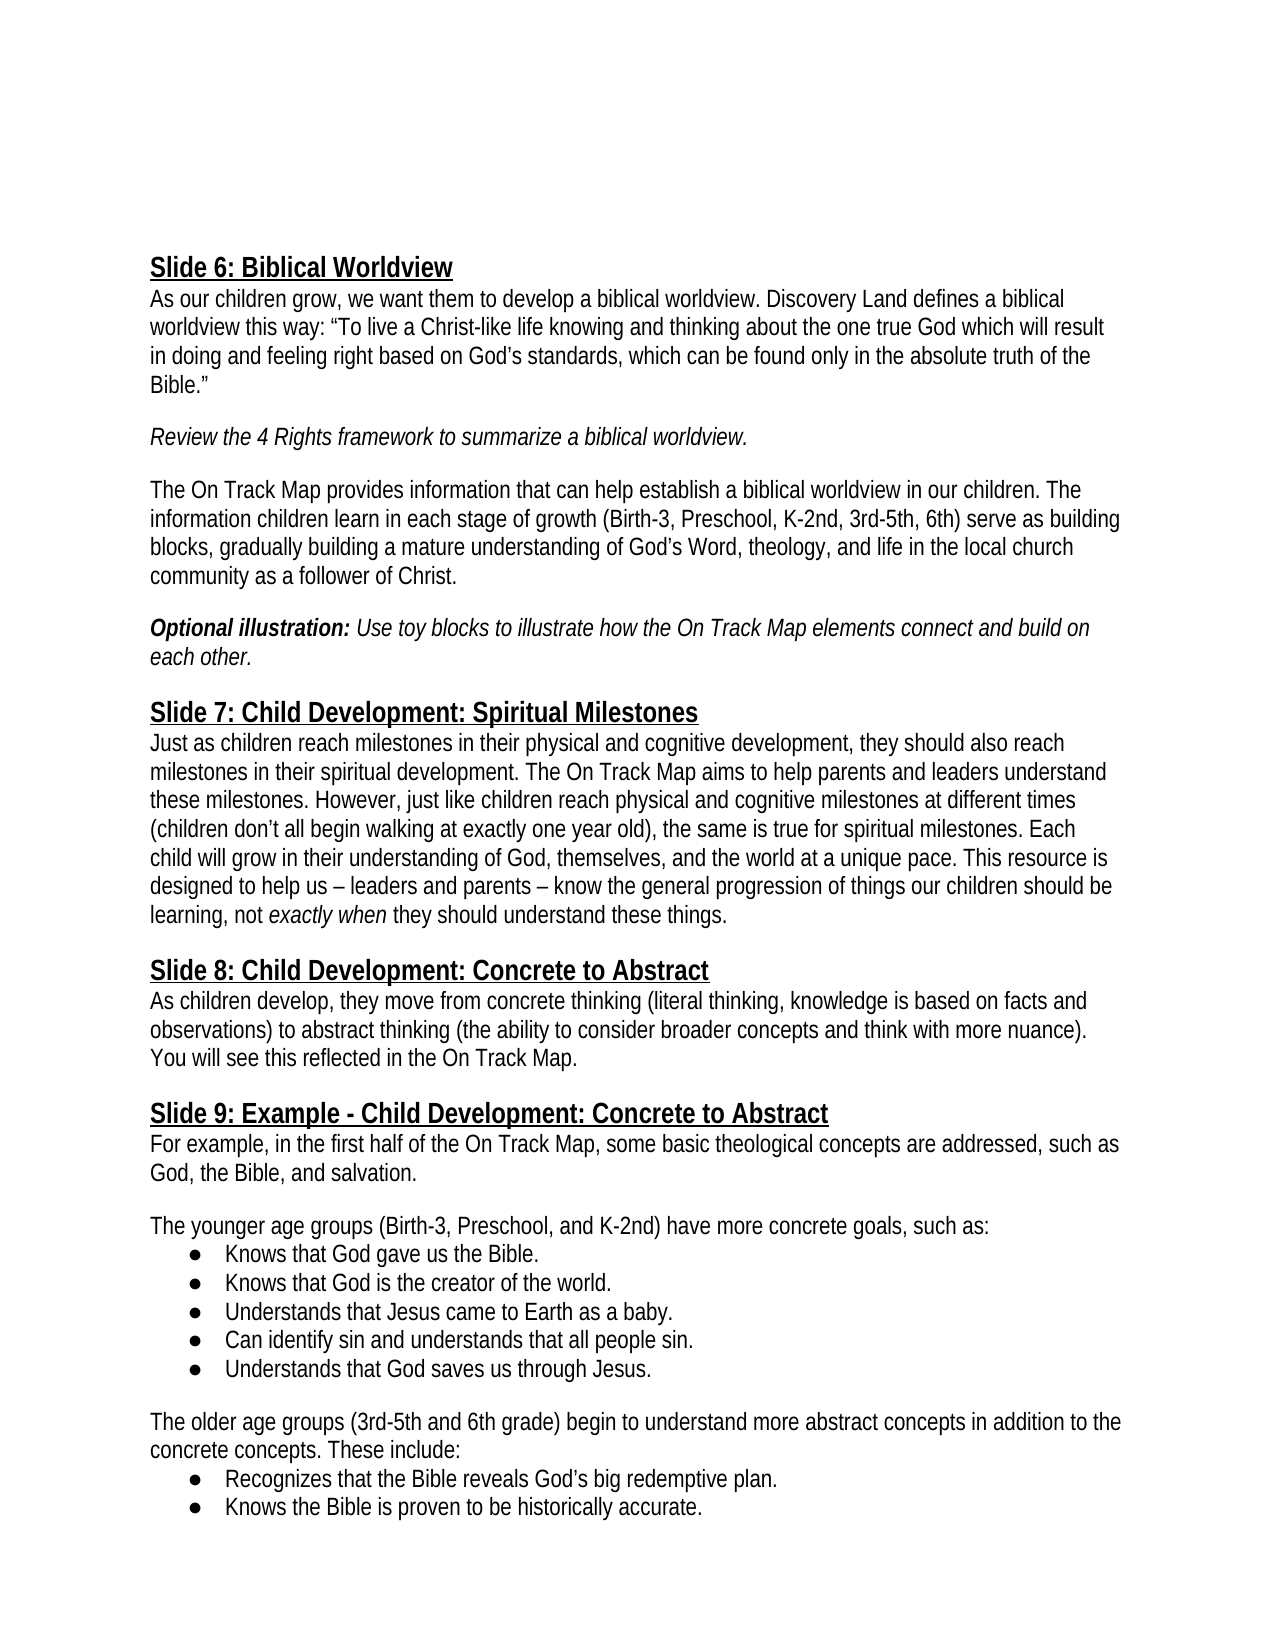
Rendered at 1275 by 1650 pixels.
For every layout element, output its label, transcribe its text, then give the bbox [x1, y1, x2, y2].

text For example, in the first half of the On Track Map, some basic theological concepts are addressed, such as God, the Bible, and salvation. [150, 1129, 1125, 1187]
text As our children grow, we want them to develop a biblical worldview. Discovery Land defines a biblical worldview this way: “To live a Christ-like life knowing and thinking about the one true God which will result in doing and feeling right based on God’s standards, which can be found only in the absolute truth of the Bible.” [150, 284, 1125, 398]
text Review the 4 Rights framework to summarize a biblical worldview. [150, 422, 1125, 451]
text Slide 8: Child Development: Concrete to Abstract [150, 953, 1125, 986]
text Slide 9: Example - Child Development: Concrete to Abstract [150, 1096, 1125, 1129]
text As children develop, they move from concrete thinking (literal thinking, knowledge is based on facts and observations) to abstract thinking (the ability to consider broader concepts and think with more nuance). You will see this reflected in the On Track Map. [150, 986, 1125, 1072]
text Slide 7: Child Development: Spiritual Milestones [150, 695, 1125, 728]
list Understands that God saves us through Jesus. [187, 1354, 1125, 1382]
list Knows that God gave us the Bible. [187, 1239, 1125, 1268]
text The On Track Map provides information that can help establish a biblical worldview in our children. The information children learn in each stage of growth (Birth-3, Preschool, K-2nd, 3rd-5th, 6th) serve as building blocks, gradually building a mature understanding of God’s Word, theology, and life in the local church community as a follower of Christ. [150, 475, 1125, 589]
text The younger age groups (Birth-3, Preschool, and K-2nd) have more concrete goals, such as: [150, 1211, 1125, 1239]
list Understands that Jesus came to Earth as a baby. [187, 1297, 1125, 1325]
text Optional illustration: Use toy blocks to illustrate how the On Track Map elements connect and build on each other. [150, 613, 1125, 671]
list Knows that God is the creator of the world. [187, 1268, 1125, 1297]
text Slide 6: Biblical Worldview [150, 250, 1125, 284]
list Recognizes that the Bible reveals God’s big redemptive plan. [187, 1464, 1125, 1492]
text Just as children reach milestones in their physical and cognitive development, they should also reach milestones in their spiritual development. The On Track Map aims to help parents and leaders understand these milestones. However, just like children reach physical and cognitive milestones at different times (children don’t all begin walking at exactly one year old), the same is true for spiritual milestones. Each child will grow in their understanding of God, themselves, and the world at a unique pace. This resource is designed to help us – leaders and parents – know the general progression of things our children should be learning, not exactly when they should understand these things. [150, 728, 1125, 929]
list Can identify sin and understands that all people sin. [187, 1325, 1125, 1354]
text The older age groups (3rd-5th and 6th grade) begin to understand more abstract concepts in addition to the concrete concepts. These include: [150, 1406, 1125, 1464]
list Knows the Bible is proven to be historically accurate. [187, 1492, 1125, 1521]
